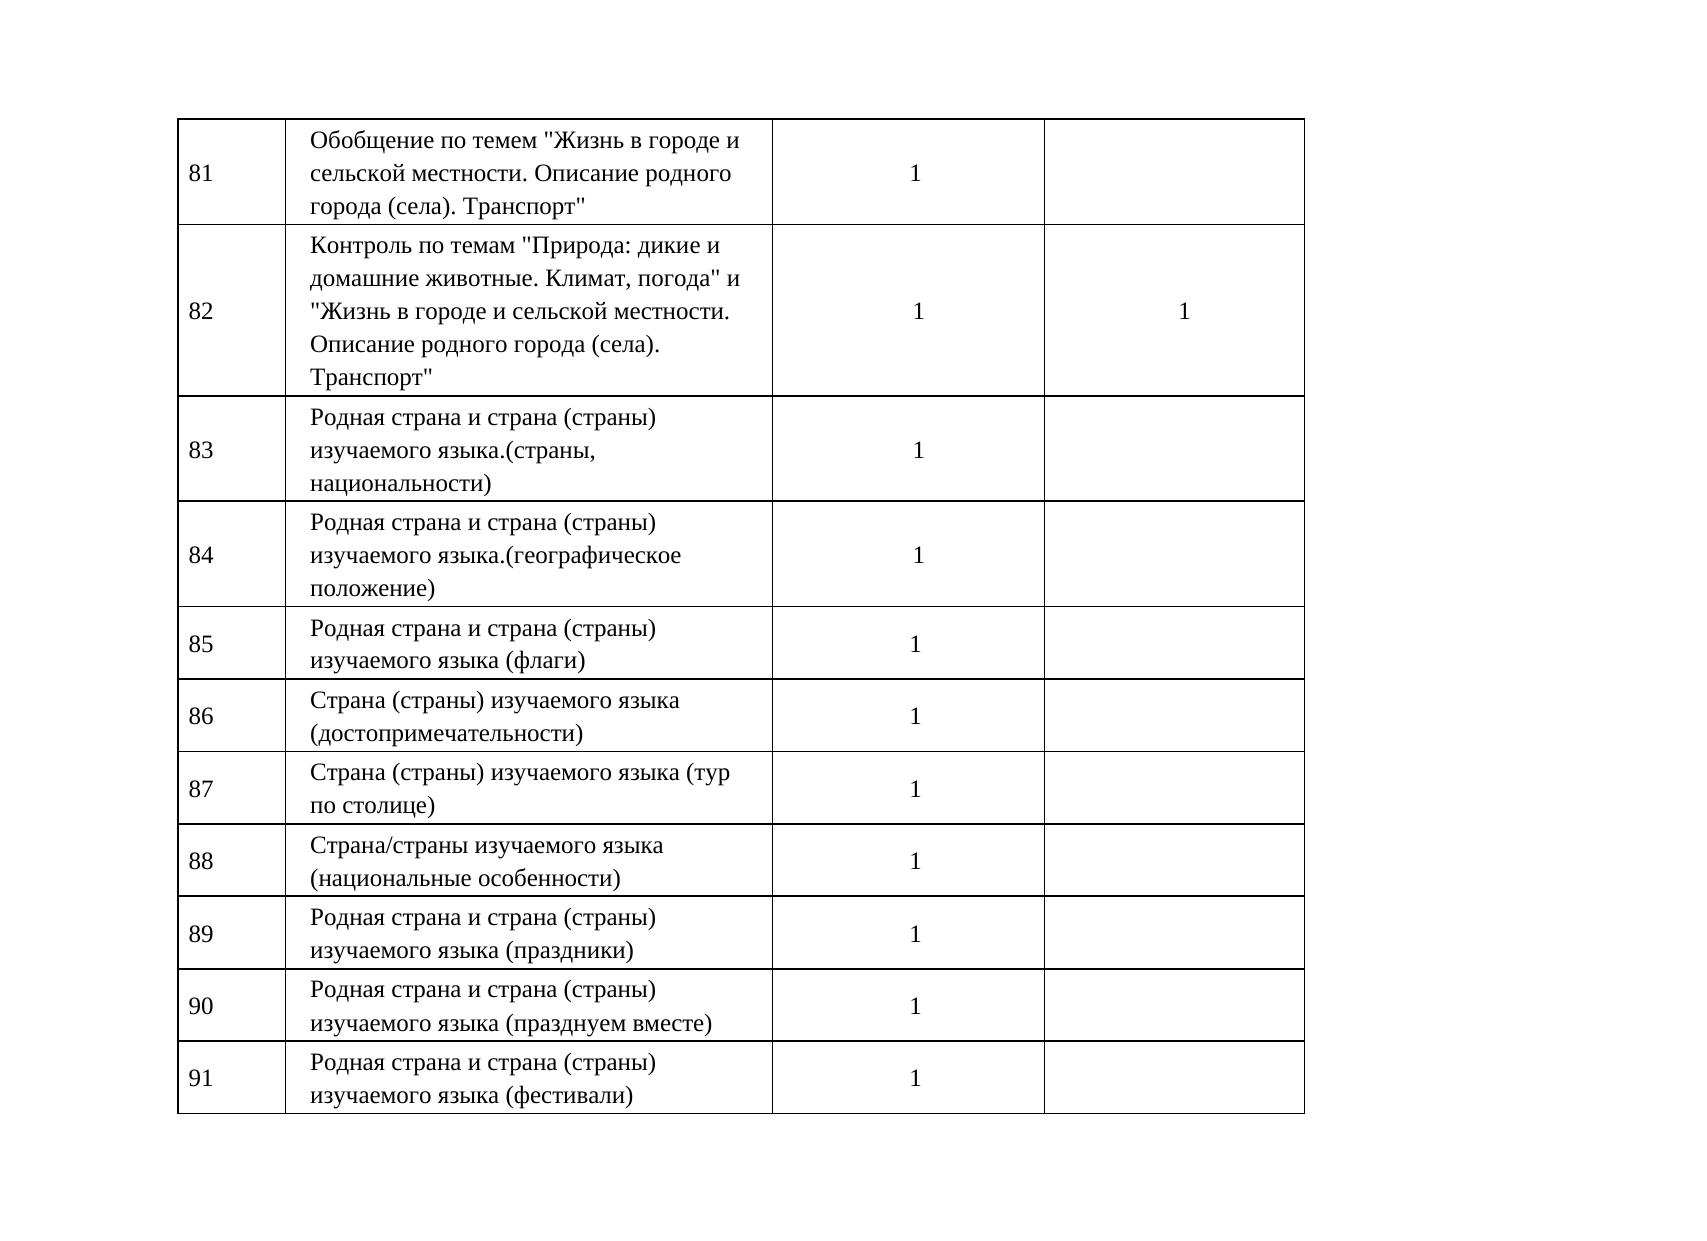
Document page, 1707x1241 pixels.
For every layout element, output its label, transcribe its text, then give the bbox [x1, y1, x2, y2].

table_cell 1 [773, 752, 1044, 823]
table_cell Родная страна и страна (страны) изучаемого языка (фестивали) [286, 1042, 772, 1113]
table_cell 88 [179, 825, 285, 895]
table_cell Страна (страны) изучаемого языка (тур по столице) [286, 752, 772, 823]
table_cell Страна/страны изучаемого языка (национальные особенности) [286, 825, 772, 895]
table_cell Родная страна и страна (страны) изучаемого языка (праздники) [286, 897, 772, 968]
table_cell Родная страна и страна (страны) изучаемого языка (празднуем вместе) [286, 970, 772, 1040]
table_cell [1045, 120, 1304, 223]
table_cell 1 [773, 397, 1044, 500]
table_cell 1 [773, 897, 1044, 968]
table_cell 89 [179, 897, 285, 968]
table_cell [1045, 680, 1304, 751]
table_cell Контроль по темам "Природа: дикие и домашние животные. Климат, погода" и "Жизнь в городе и сельской местности. Описание родного города (села). Транспорт" [286, 225, 772, 395]
table_cell Родная страна и страна (страны) изучаемого языка.(географическое положение) [286, 502, 772, 606]
table_cell 1 [773, 502, 1044, 606]
table_cell 1 [773, 607, 1044, 678]
table_cell [1045, 502, 1304, 606]
table_cell 82 [179, 225, 285, 395]
table_cell 1 [773, 970, 1044, 1040]
table_cell 1 [1045, 225, 1304, 395]
table_cell [1045, 397, 1304, 500]
table_cell 81 [179, 120, 285, 223]
table_cell 1 [773, 680, 1044, 751]
table_cell 87 [179, 752, 285, 823]
table_cell Родная страна и страна (страны) изучаемого языка.(страны, национальности) [286, 397, 772, 500]
table_cell 83 [179, 397, 285, 500]
table_cell 91 [179, 1042, 285, 1113]
table_cell 1 [773, 825, 1044, 895]
table_cell 1 [773, 1042, 1044, 1113]
table_cell 1 [773, 120, 1044, 223]
table_cell 1 [773, 225, 1044, 395]
table_cell [1045, 897, 1304, 968]
table_cell [1045, 825, 1304, 895]
table_cell [1045, 607, 1304, 678]
table_cell 84 [179, 502, 285, 606]
table_cell 85 [179, 607, 285, 678]
table_cell [1045, 752, 1304, 823]
table_cell Страна (страны) изучаемого языка (достопримечательности) [286, 680, 772, 751]
table_cell Обобщение по темем "Жизнь в городе и сельской местности. Описание родного города (села). Транспорт" [286, 120, 772, 223]
table_cell 86 [179, 680, 285, 751]
table_cell Родная страна и страна (страны) изучаемого языка (флаги) [286, 607, 772, 678]
table_cell 90 [179, 970, 285, 1040]
table_cell [1045, 970, 1304, 1040]
table_cell [1045, 1042, 1304, 1113]
